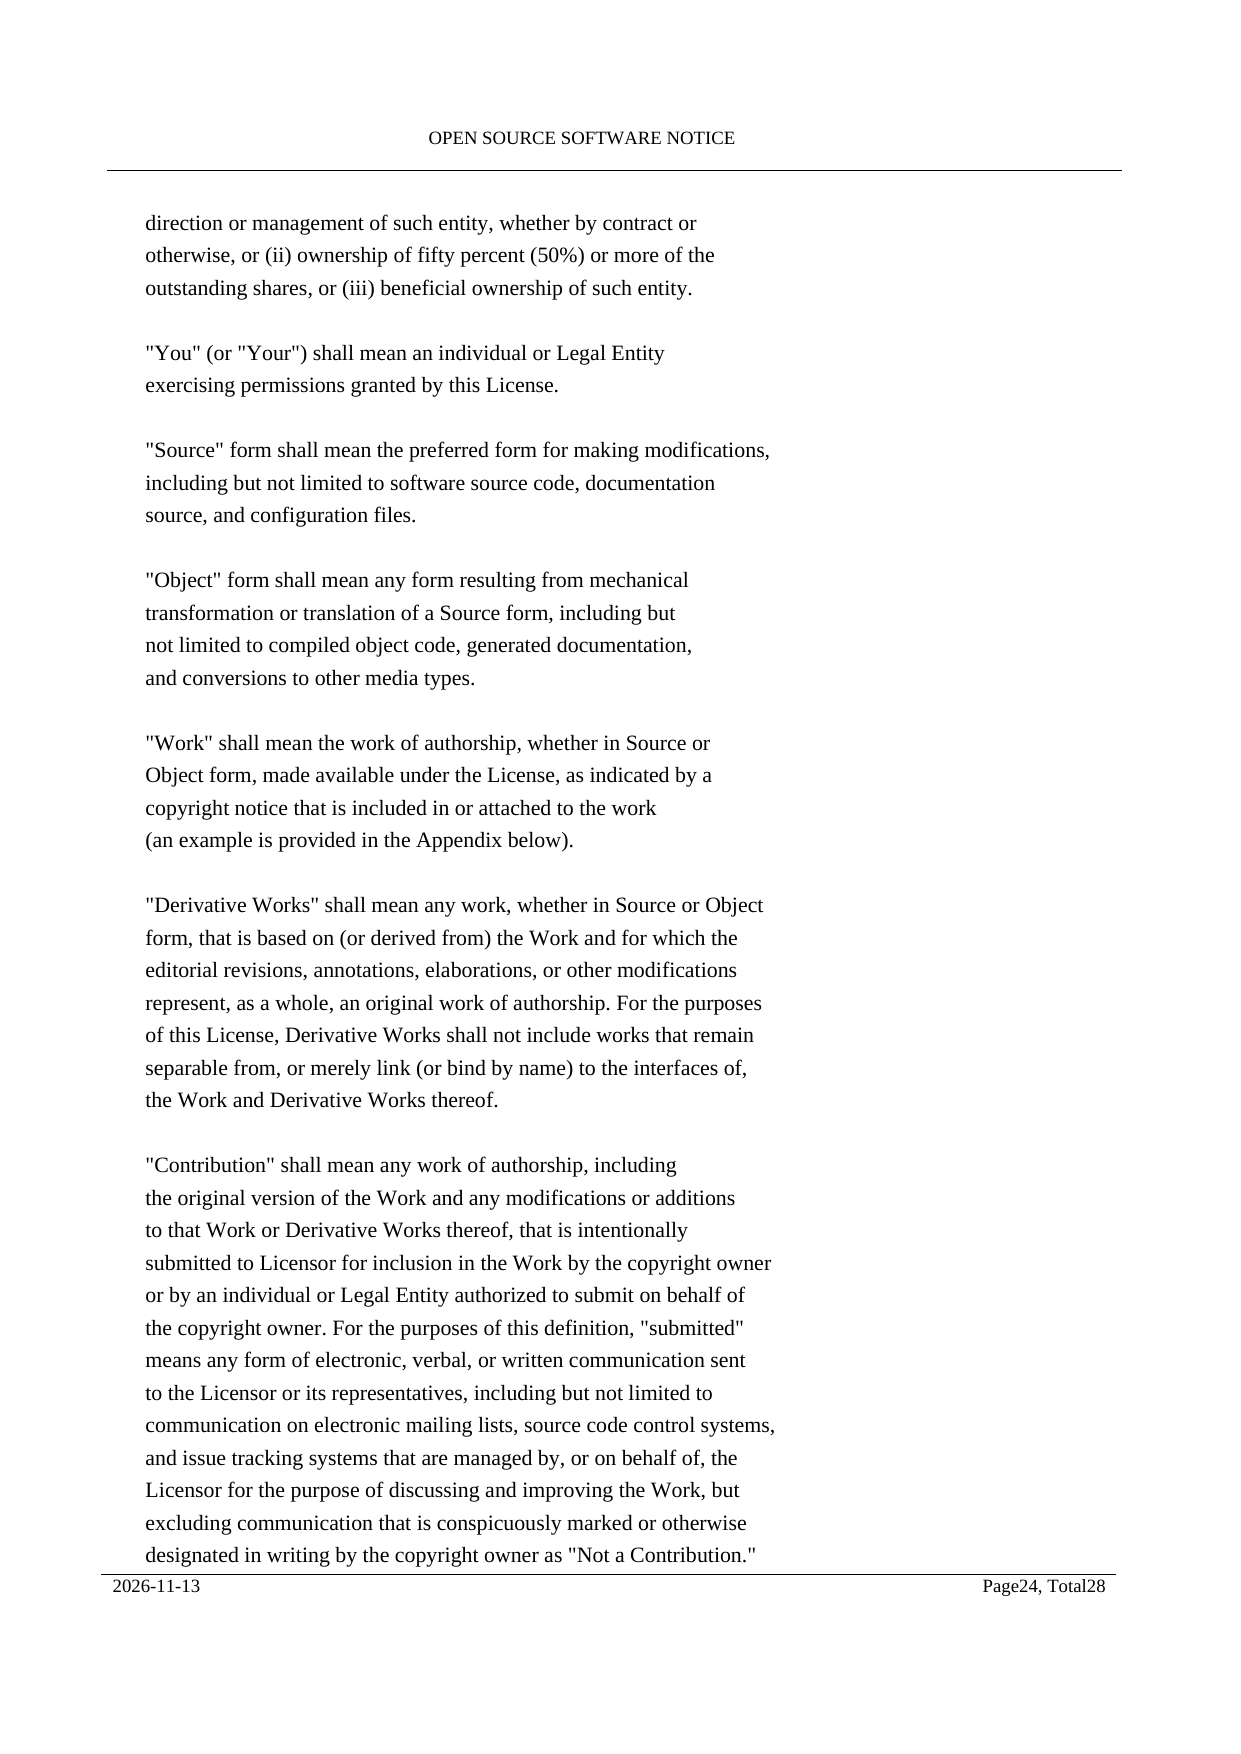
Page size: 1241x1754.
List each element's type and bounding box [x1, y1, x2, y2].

text [112, 206, 1128, 1571]
